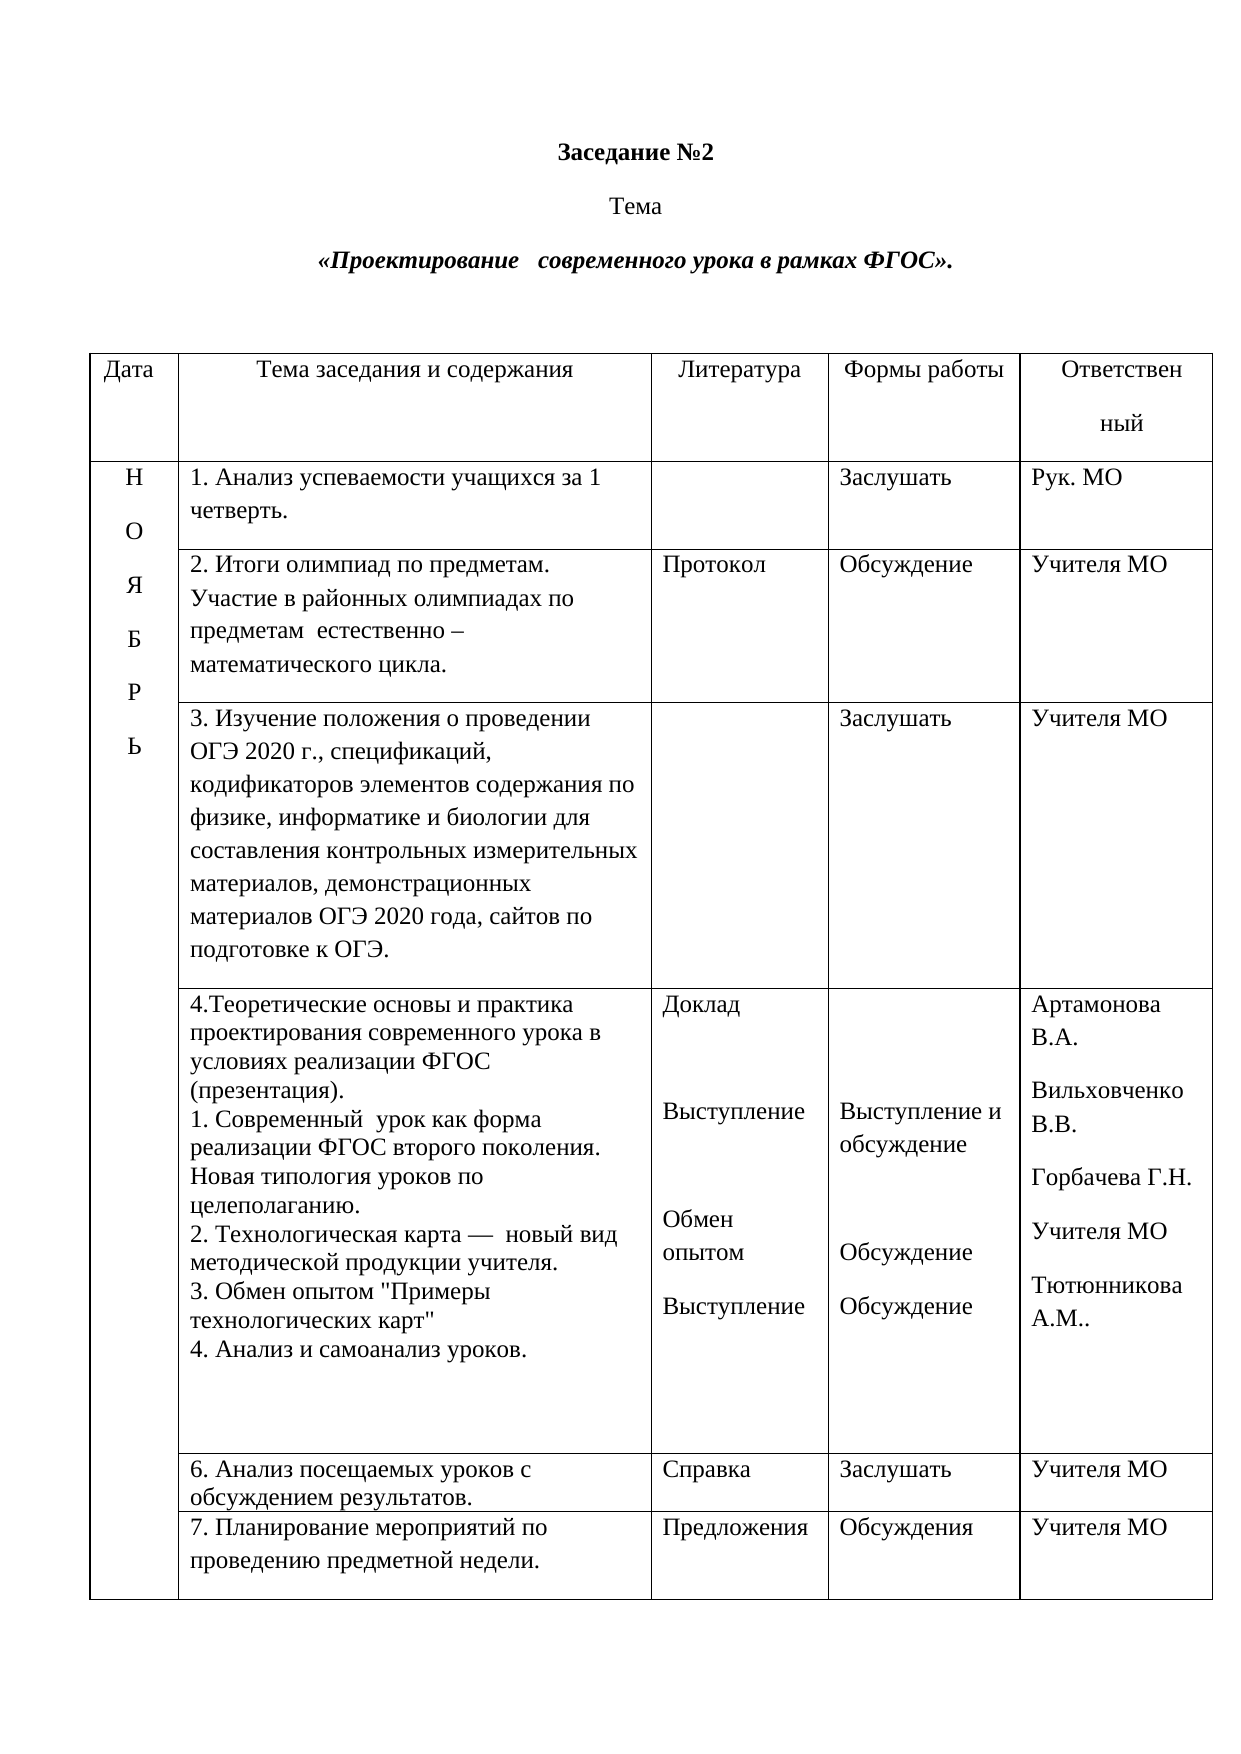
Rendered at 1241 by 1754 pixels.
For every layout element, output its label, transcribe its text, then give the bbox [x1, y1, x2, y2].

table_cell 6. Анализ посещаемых уроков с обсуждением результатов. [179, 1454, 651, 1511]
table_cell Артамонова В.А. Вильховченко В.В. Горбачева Г.Н. Учителя МО Тютюнникова А.М.. [1021, 989, 1212, 1453]
table_cell [652, 462, 828, 548]
table_cell Заслушать [829, 1454, 1019, 1511]
table_cell Учителя МО [1021, 550, 1212, 702]
table_cell Обсуждения [829, 1512, 1019, 1599]
table_cell Выступление и обсуждение Обсуждение Обсуждение [829, 989, 1019, 1453]
table_header Тема заседания и содержания [179, 354, 651, 461]
table_cell Учителя МО [1021, 703, 1212, 988]
table_cell Заслушать [829, 703, 1019, 988]
table_header Дата [91, 354, 178, 461]
table_cell 1. Анализ успеваемости учащихся за 1 четверть. [179, 462, 651, 548]
table_cell Протокол [652, 550, 828, 702]
table_header Формы работы [829, 354, 1019, 461]
table_header Ответствен ный [1021, 354, 1212, 461]
table_cell Н О Я Б Р Ь [91, 462, 178, 1599]
table_cell Рук. МО [1021, 462, 1212, 548]
table_cell 3. Изучение положения о проведении ОГЭ 2020 г., спецификаций, кодификаторов элементов содержания по физике, информатике и биологии для составления контрольных измерительных материалов, демонстрационных материалов ОГЭ 2020 года, сайтов по подготовке к ОГЭ. [179, 703, 651, 988]
text Заседание №2 [149, 137, 1122, 166]
text Тема [149, 191, 1122, 220]
table_cell Предложения [652, 1512, 828, 1599]
table_cell Обсуждение [829, 550, 1019, 702]
table_cell Заслушать [829, 462, 1019, 548]
table_cell Доклад Выступление Обмен опытом Выступление [652, 989, 828, 1453]
table_cell 2. Итоги олимпиад по предметам. Участие в районных олимпиадах по предметам естественно – математического цикла. [179, 550, 651, 702]
table_cell Учителя МО [1021, 1454, 1212, 1511]
table_cell [652, 703, 828, 988]
table_header Литература [652, 354, 828, 461]
table_cell Учителя МО [1021, 1512, 1212, 1599]
table_cell Справка [652, 1454, 828, 1511]
table_cell 7. Планирование мероприятий по проведению предметной недели. [179, 1512, 651, 1599]
text «Проектирование современного урока в рамках ФГОС». [149, 245, 1122, 274]
table_cell 4.Теоретические основы и практика проектирования современного урока в условиях реализации ФГОС (презентация). 1. Современный урок как форма реализации ФГОС второго поколения. Новая типология уроков по целеполаганию. 2. Технологическая карта — новый вид методической продукции учителя. 3. Обмен опытом "Примеры технологических карт" 4. Анализ и самоанализ уроков. [179, 989, 651, 1453]
